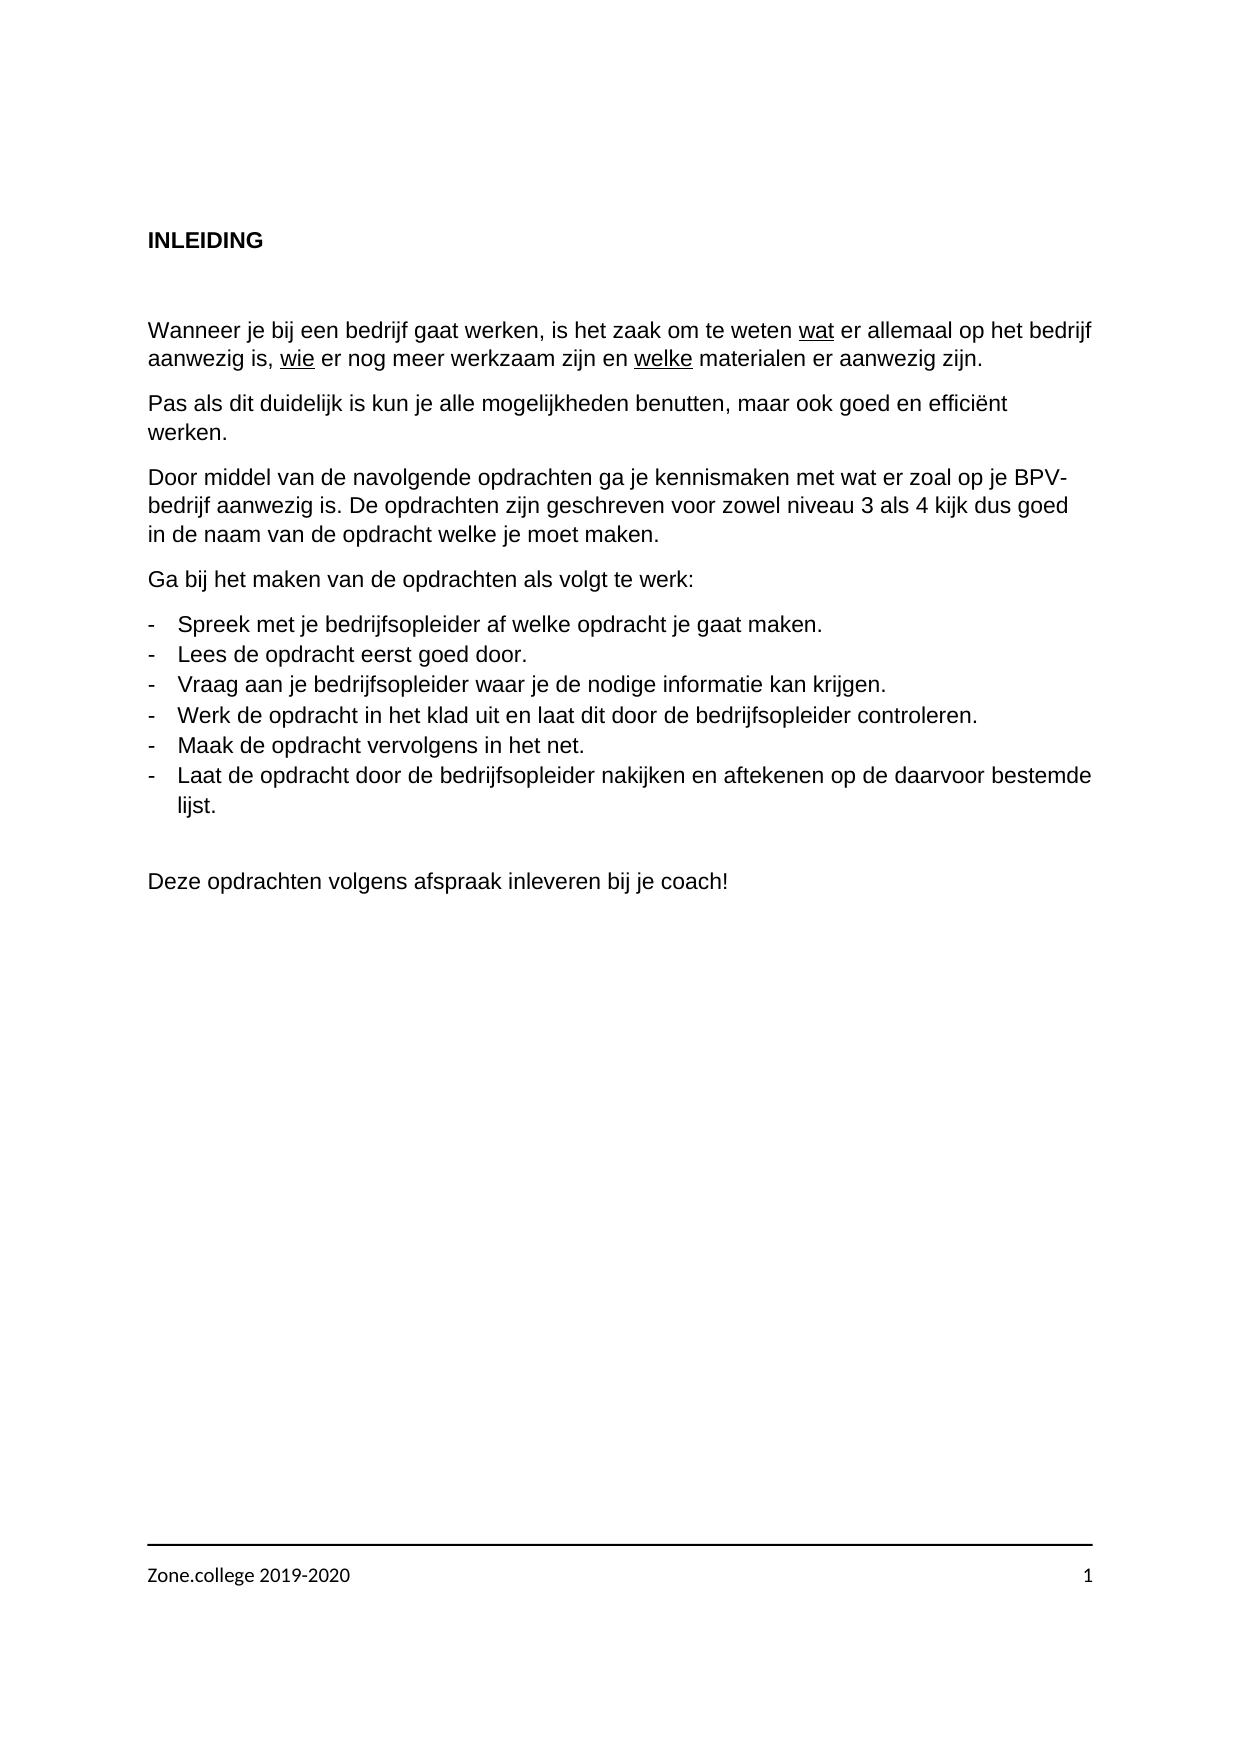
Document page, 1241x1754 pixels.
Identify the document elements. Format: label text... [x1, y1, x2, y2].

text Wanneer je bij een bedrijf gaat werken, is het zaak om te weten wat er allemaal op het bedrijf aanwezig is, wie er nog meer werkzaam zijn en welke materialen er aanwezig zijn. [148, 317, 1093, 372]
text Door middel van de navolgende opdrachten ga je kennismaken met wat er zoal op je BPV-bedrijf aanwezig is. De opdrachten zijn geschreven voor zowel niveau 3 als 4 kijk dus goed in de naam van de opdracht welke je moet maken. [148, 464, 1093, 547]
text - Laat de opdracht door de bedrijfsopleider nakijken en aftekenen op de daarvoor bestemde lijst. [148, 762, 1093, 819]
text - Werk de opdracht in het klad uit en laat dit door de bedrijfsopleider controleren. [148, 702, 1093, 728]
text - Lees de opdracht eerst goed door. [148, 641, 1093, 668]
text Ga bij het maken van de opdrachten als volgt te werk: [148, 566, 1093, 592]
text INLEIDING [148, 227, 1093, 253]
text - Spreek met je bedrijfsopleider af welke opdracht je gaat maken. [147, 611, 1093, 637]
text - Maak de opdracht vervolgens in het net. [148, 732, 1093, 758]
text Deze opdrachten volgens afspraak inleveren bij je coach! [147, 868, 1093, 894]
text Pas als dit duidelijk is kun je alle mogelijkheden benutten, maar ook goed en efficiënt werken. [148, 390, 1093, 445]
text - Vraag aan je bedrijfsopleider waar je de nodige informatie kan krijgen. [148, 671, 1093, 698]
